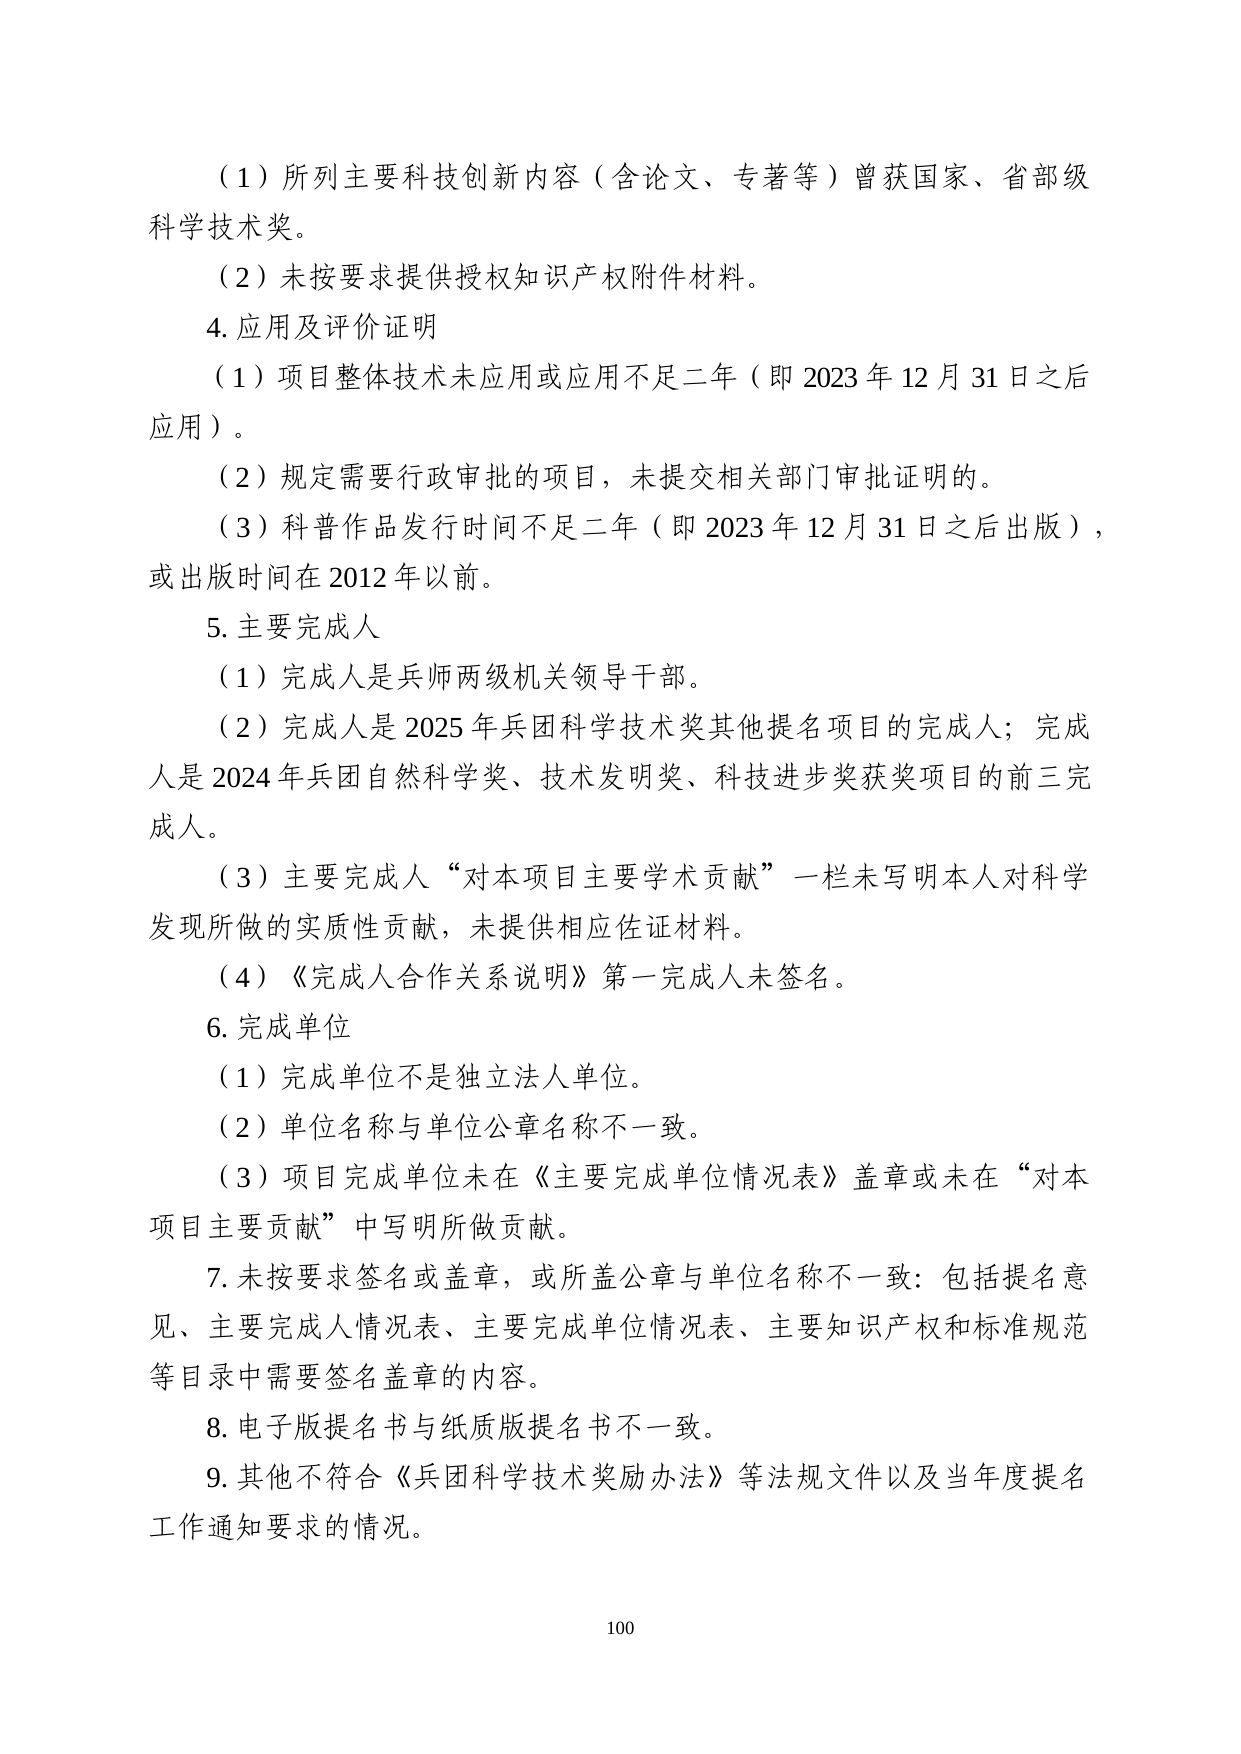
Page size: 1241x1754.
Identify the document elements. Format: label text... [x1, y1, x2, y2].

text （1）所列主要科技创新内容（含论文、专著等）曾获国家、省部级科学技术奖。 [148, 148, 1093, 248]
text 5. 主要完成人 [148, 598, 1093, 648]
text （1）项目整体技术未应用或应用不足二年（即2023年12月31日之后应用）。 [148, 348, 1093, 448]
text （1）完成人是兵师两级机关领导干部。 [148, 648, 1093, 698]
text （3）项目完成单位未在《主要完成单位情况表》盖章或未在“对本项目主要贡献”中写明所做贡献。 [148, 1148, 1093, 1248]
text （3）科普作品发行时间不足二年（即2023年12月31日之后出版），或出版时间在2012年以前。 [148, 498, 1093, 598]
text 7. 未按要求签名或盖章，或所盖公章与单位名称不一致：包括提名意见、主要完成人情况表、主要完成单位情况表、主要知识产权和标准规范等目录中需要签名盖章的内容。 [148, 1248, 1093, 1398]
text 8. 电子版提名书与纸质版提名书不一致。 [148, 1398, 1093, 1448]
text （2）未按要求提供授权知识产权附件材料。 [148, 248, 1093, 298]
text （2）规定需要行政审批的项目，未提交相关部门审批证明的。 [148, 448, 1093, 498]
text （3）主要完成人“对本项目主要学术贡献”一栏未写明本人对科学发现所做的实质性贡献，未提供相应佐证材料。 [148, 848, 1093, 948]
text （2）完成人是2025年兵团科学技术奖其他提名项目的完成人；完成人是2024年兵团自然科学奖、技术发明奖、科技进步奖获奖项目的前三完成人。 [148, 698, 1093, 848]
text （2）单位名称与单位公章名称不一致。 [148, 1098, 1093, 1148]
text 4. 应用及评价证明 [148, 298, 1093, 348]
text 6. 完成单位 [148, 998, 1093, 1048]
text 9. 其他不符合《兵团科学技术奖励办法》等法规文件以及当年度提名工作通知要求的情况。 [148, 1448, 1093, 1548]
text （4）《完成人合作关系说明》第一完成人未签名。 [148, 948, 1093, 998]
text （1）完成单位不是独立法人单位。 [148, 1048, 1093, 1098]
